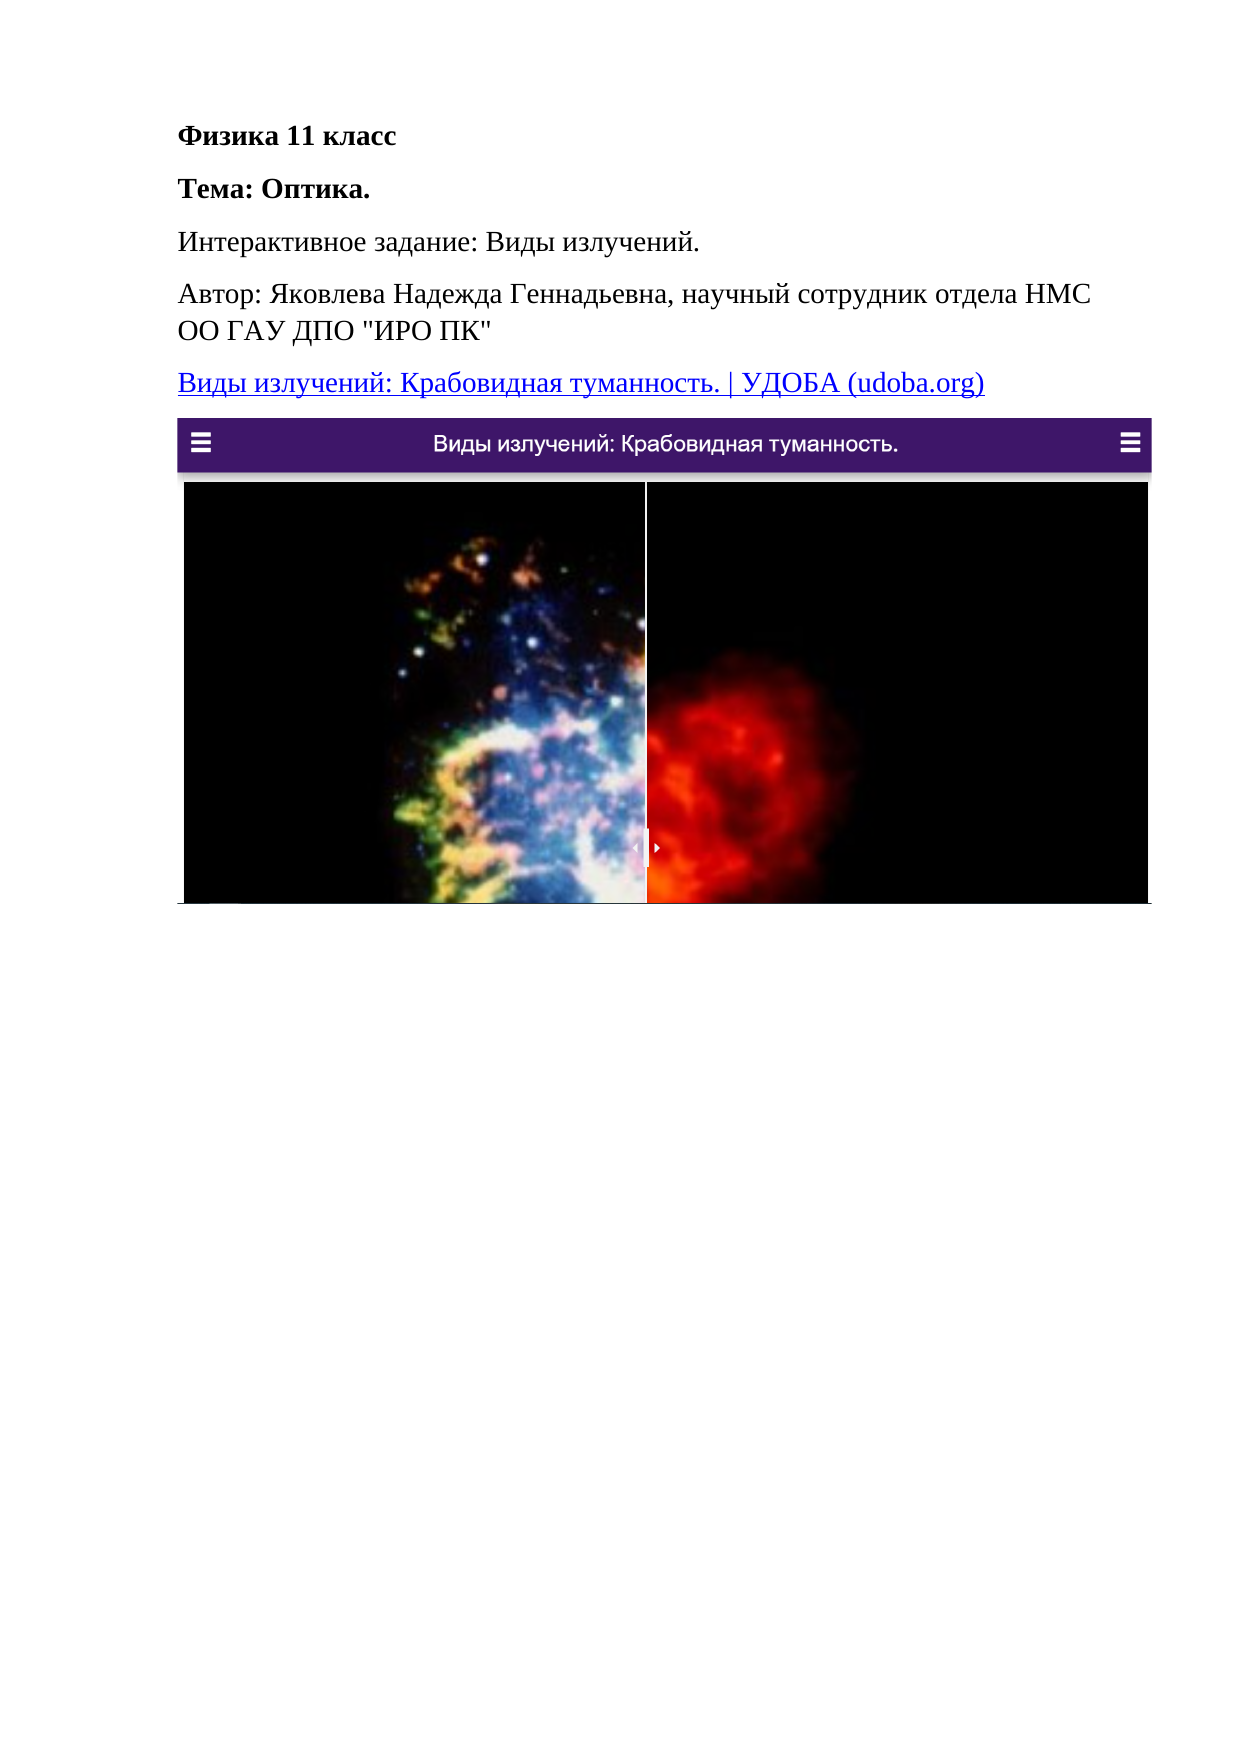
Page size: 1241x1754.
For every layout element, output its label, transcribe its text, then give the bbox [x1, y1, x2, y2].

text Тема: Оптика. [177, 171, 1152, 204]
picture [177, 418, 1152, 904]
text Интерактивное задание: Виды излучений. [177, 224, 1152, 257]
text Виды излучений: Крабовидная туманность. | УДОБА (udoba.org) [177, 366, 1152, 399]
text Автор: Яковлева Надежда Геннадьевна, научный сотрудник отдела НМС ОО ГАУ ДПО "ИРО ПК" [177, 277, 1152, 346]
text Физика 11 класс [177, 118, 1152, 152]
